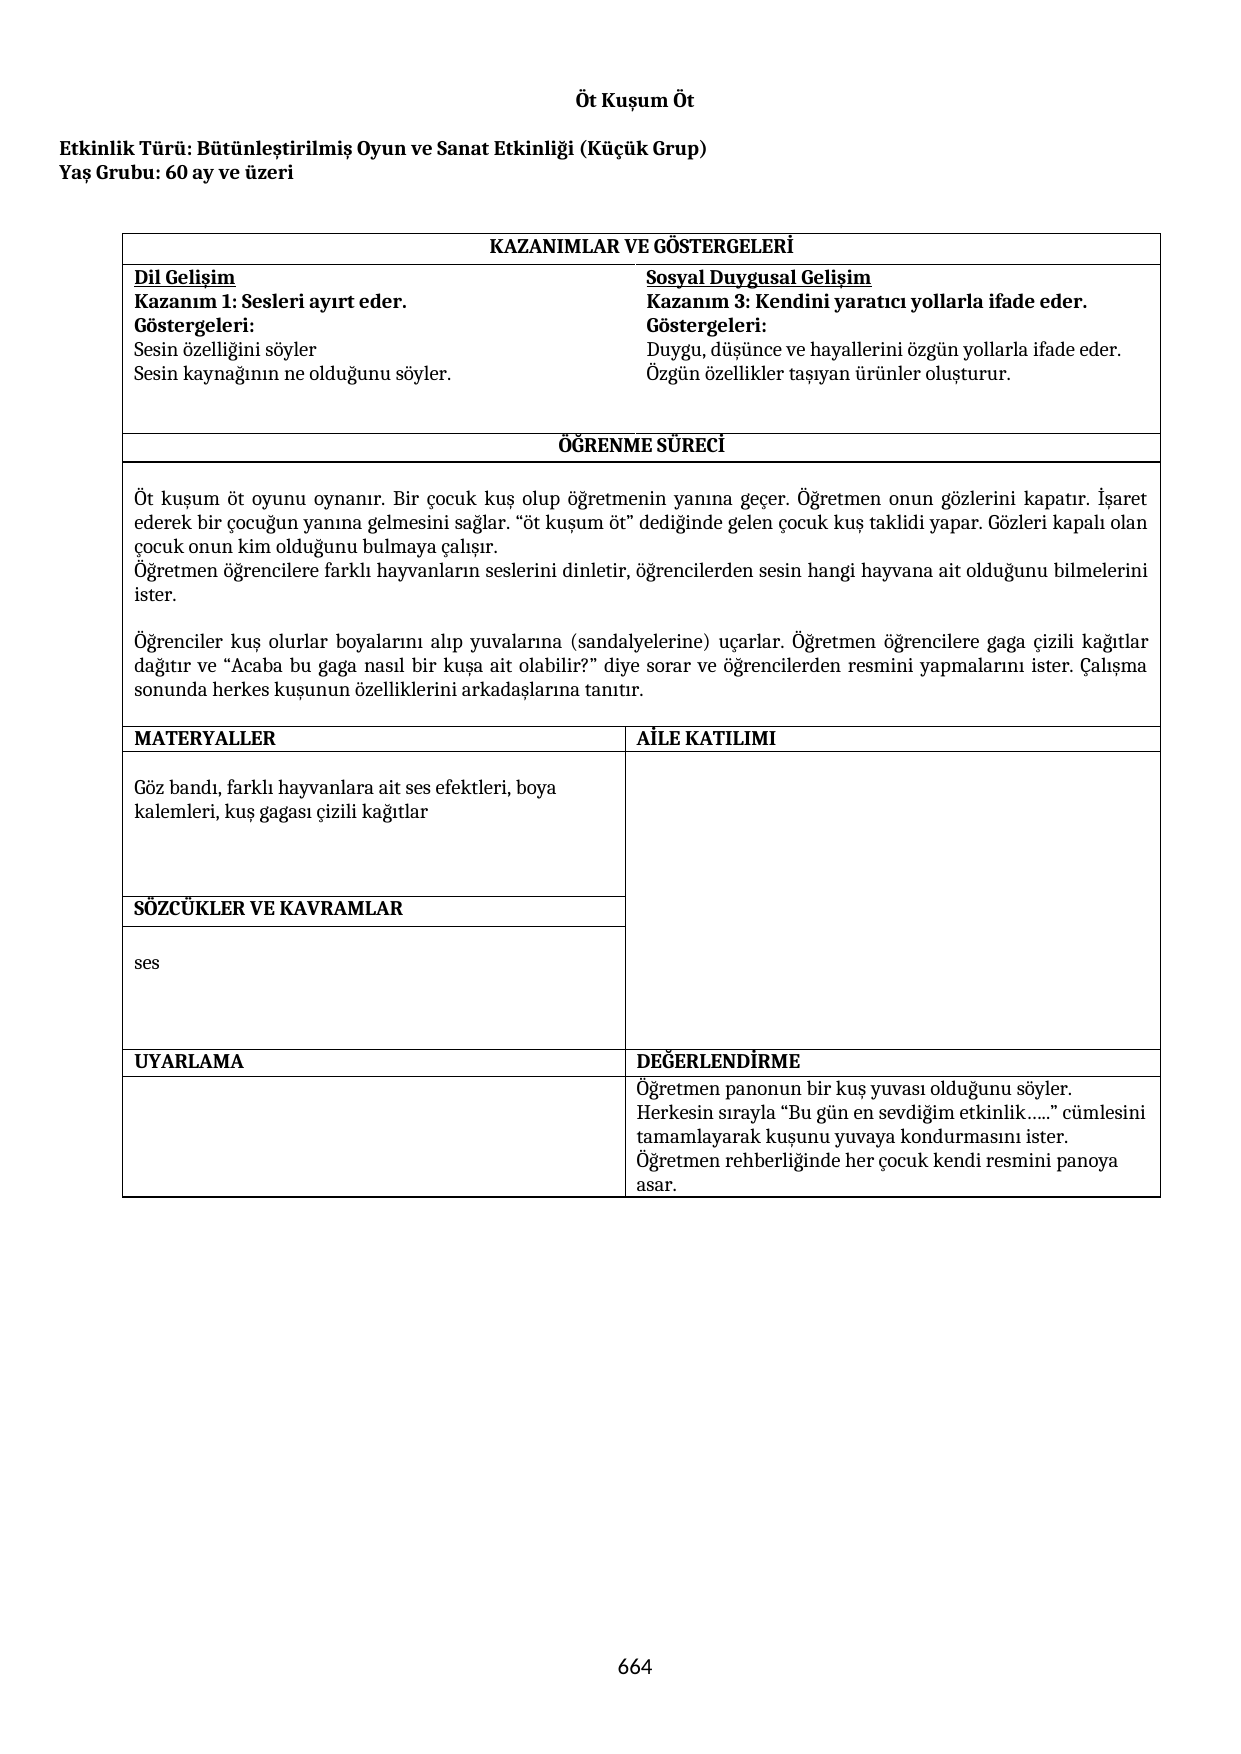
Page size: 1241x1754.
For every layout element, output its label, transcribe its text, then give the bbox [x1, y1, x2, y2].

table_cell UYARLAMA [123, 1050, 625, 1076]
table_cell DEĞERLENDİRME [626, 1050, 1160, 1076]
table_cell Göz bandı, farklı hayvanlara ait ses efektleri, boya kalemleri, kuş gagası çizili kağıtlar [123, 752, 625, 896]
table_cell SÖZCÜKLER VE KAVRAMLAR [123, 897, 625, 926]
table_cell Öt kuşum öt oyunu oynanır. Bir çocuk kuş olup öğretmenin yanına geçer. Öğretmen onun gözlerini kapatır. İşaret ederek bir çocuğun yanına gelmesini sağlar. “öt kuşum öt” dediğinde gelen çocuk kuş taklidi yapar. Gözleri kapalı olan çocuk onun kim olduğunu bulmaya çalışır. Öğretmen öğrencilere farklı hayvanların seslerini dinletir, öğrencilerden sesin hangi hayvana ait olduğunu bilmelerini ister. Öğrenciler kuş olurlar boyalarını alıp yuvalarına (sandalyelerine) uçarlar. Öğretmen öğrencilere gaga çizili kağıtlar dağıtır ve “Acaba bu gaga nasıl bir kuşa ait olabilir?” diye sorar ve öğrencilerden resmini yapmalarını ister. Çalışma sonunda herkes kuşunun özelliklerini arkadaşlarına tanıtır. [123, 463, 1160, 726]
text Etkinlik Türü: Bütünleştirilmiş Oyun ve Sanat Etkinliği (Küçük Grup) [59, 137, 1211, 161]
table_cell Öğretmen panonun bir kuş yuvası olduğunu söyler. Herkesin sırayla “Bu gün en sevdiğim etkinlik…..” cümlesini tamamlayarak kuşunu yuvaya kondurmasını ister. Öğretmen rehberliğinde her çocuk kendi resmini panoya asar. [626, 1077, 1160, 1196]
table_cell [626, 752, 1160, 1049]
table_header KAZANIMLAR VE GÖSTERGELERİ [123, 234, 1160, 264]
table_cell Dil Gelişim Kazanım 1: Sesleri ayırt eder. Göstergeleri: Sesin özelliğini söyler Sesin kaynağının ne olduğunu söyler. [123, 265, 635, 433]
table_cell Sosyal Duygusal Gelişim Kazanım 3: Kendini yaratıcı yollarla ifade eder. Göstergeleri: Duygu, düşünce ve hayallerini özgün yollarla ifade eder. Özgün özellikler taşıyan ürünler oluşturur. [636, 265, 1160, 433]
table_cell MATERYALLER [123, 727, 625, 751]
text Öt Kuşum Öt [59, 89, 1211, 113]
table_cell AİLE KATILIMI [626, 727, 1160, 751]
table_cell [123, 1077, 625, 1196]
text Yaş Grubu: 60 ay ve üzeri [59, 161, 1211, 185]
table_cell ses [123, 927, 625, 1049]
table_cell ÖĞRENME SÜRECİ [123, 434, 1160, 461]
